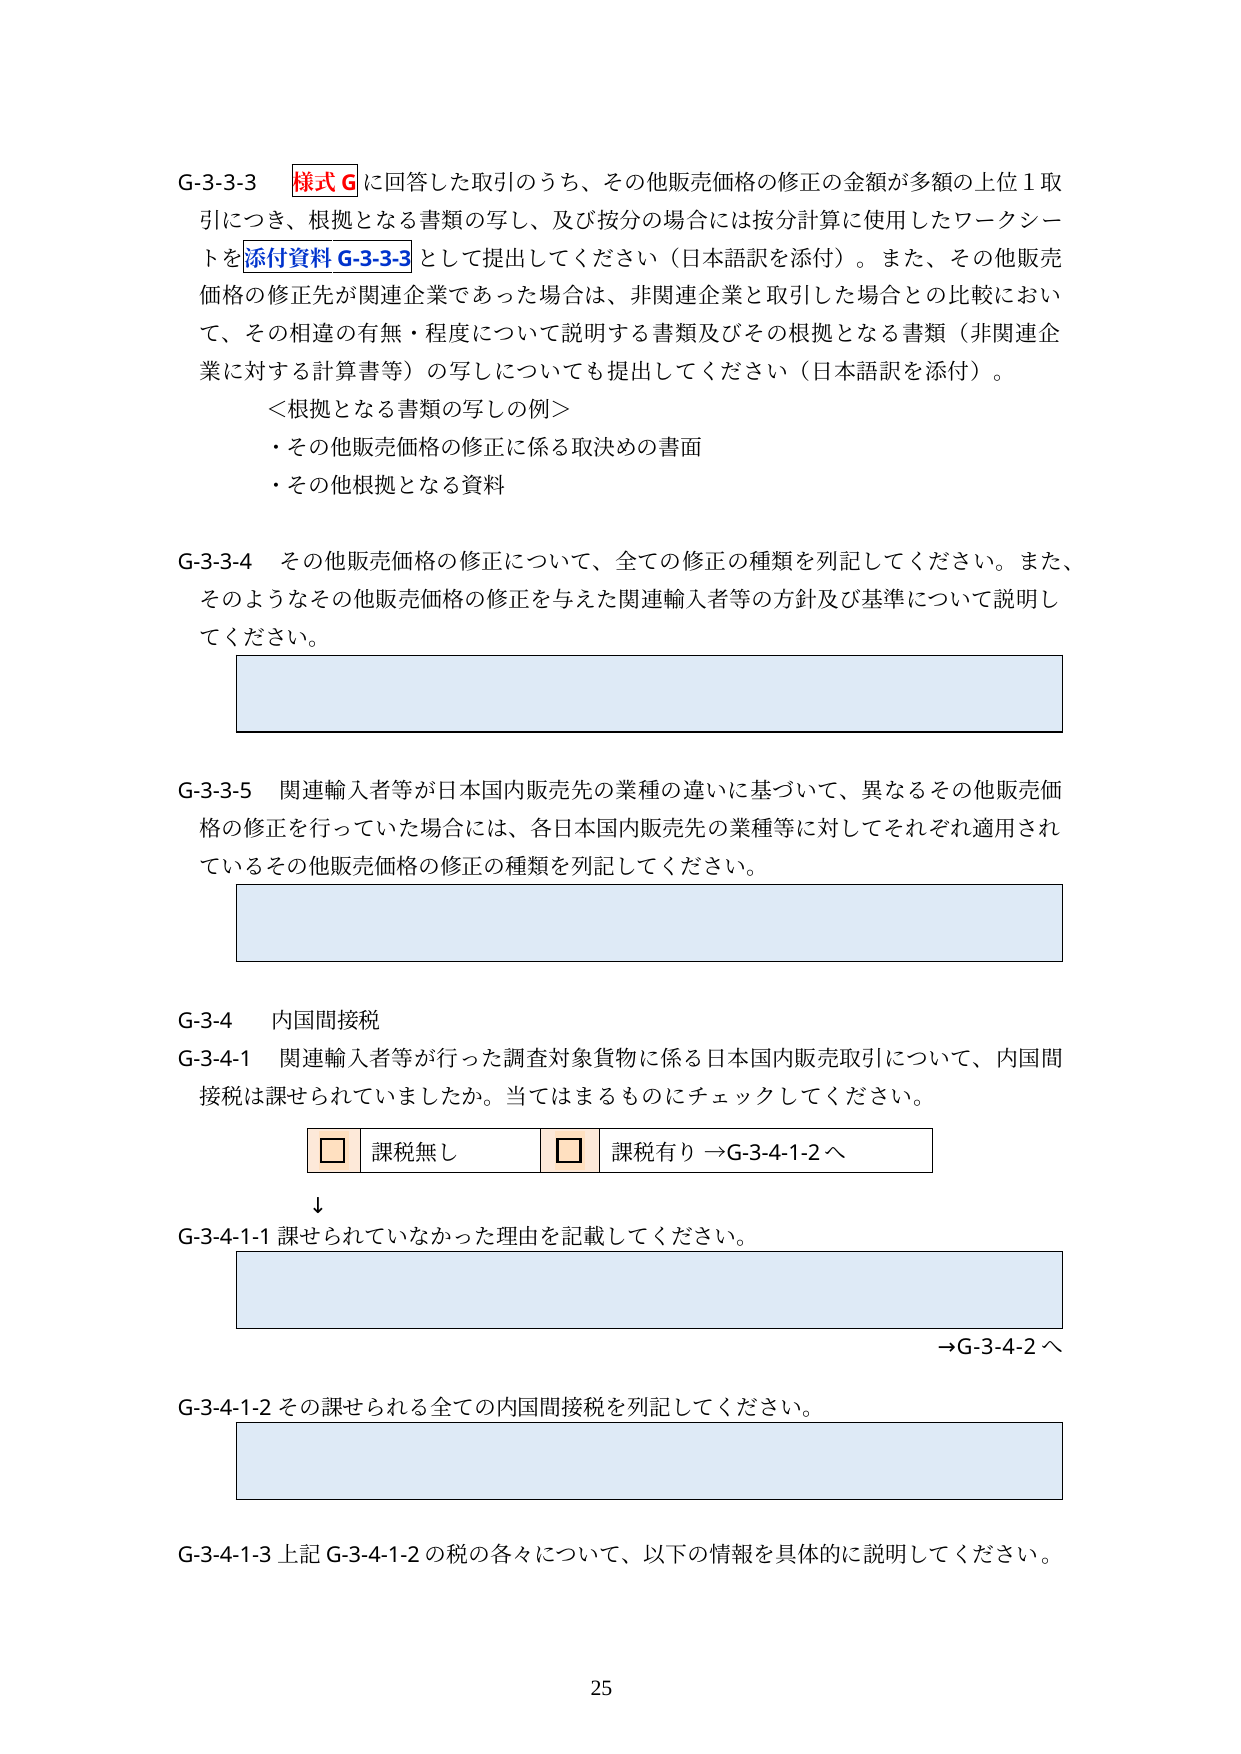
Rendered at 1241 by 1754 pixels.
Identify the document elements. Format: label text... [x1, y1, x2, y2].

subtitle 上記G-3-4-1-2の税の各々について、以下の情報を具体的に説明してください。 [177, 1538, 1041, 1599]
text →G-3-4-2へ [308, 1329, 1063, 1360]
subtitle その他販売価格の修正について、全ての修正の種類を列記してください。また、そのようなその他販売価格の修正を与えた関連輸入者等の方針及び基準について説明してください。 [177, 541, 1063, 654]
subtitle 課せられていなかった理由を記載してください。 [177, 1219, 1041, 1251]
subtitle 関連輸入者等が行った調査対象貨物に係る日本国内販売取引について、内国間接税は課せられていましたか。当てはまるものにチェックしてください。 [177, 1038, 1063, 1114]
table_header [308, 1129, 360, 1172]
text ・その他根拠となる資料 [243, 465, 1063, 503]
subtitle 関連輸入者等が日本国内販売先の業種の違いに基づいて、異なるその他販売価格の修正を行っていた場合には、各日本国内販売先の業種等に対してそれぞれ適用されているその他販売価格の修正の種類を列記してください。 [177, 770, 1063, 884]
table_header [237, 1252, 1062, 1328]
table_header [237, 656, 1062, 731]
subtitle 内国間接税 [177, 1000, 1063, 1038]
subtitle 様式Gに回答した取引のうち、その他販売価格の修正の金額が多額の上位１取引につき、根拠となる書類の写し、及び按分の場合には按分計算に使用したワークシートを添付資料G-3-3-3として提出してください（日本語訳を添付）。また、その他販売価格の修正先が関連企業であった場合は、非関連企業と取引した場合との比較において、その相違の有無・程度について説明する書類及びその根拠となる書類（非関連企業に対する計算書等）の写しについても提出してください（日本語訳を添付）。 [177, 162, 1063, 389]
table_header 課税有り →G-3-4-1-2へ [600, 1129, 932, 1172]
table_header [541, 1129, 599, 1172]
text ↓ [308, 1189, 1063, 1219]
subtitle その課せられる全ての内国間接税を列記してください。 [177, 1390, 1041, 1422]
text ・その他販売価格の修正に係る取決めの書面 [243, 427, 1063, 465]
table_header [237, 1423, 1062, 1499]
table_header 課税無し [361, 1129, 540, 1172]
text ＜根拠となる書類の写しの例＞ [221, 389, 1063, 427]
table_header [237, 885, 1062, 961]
